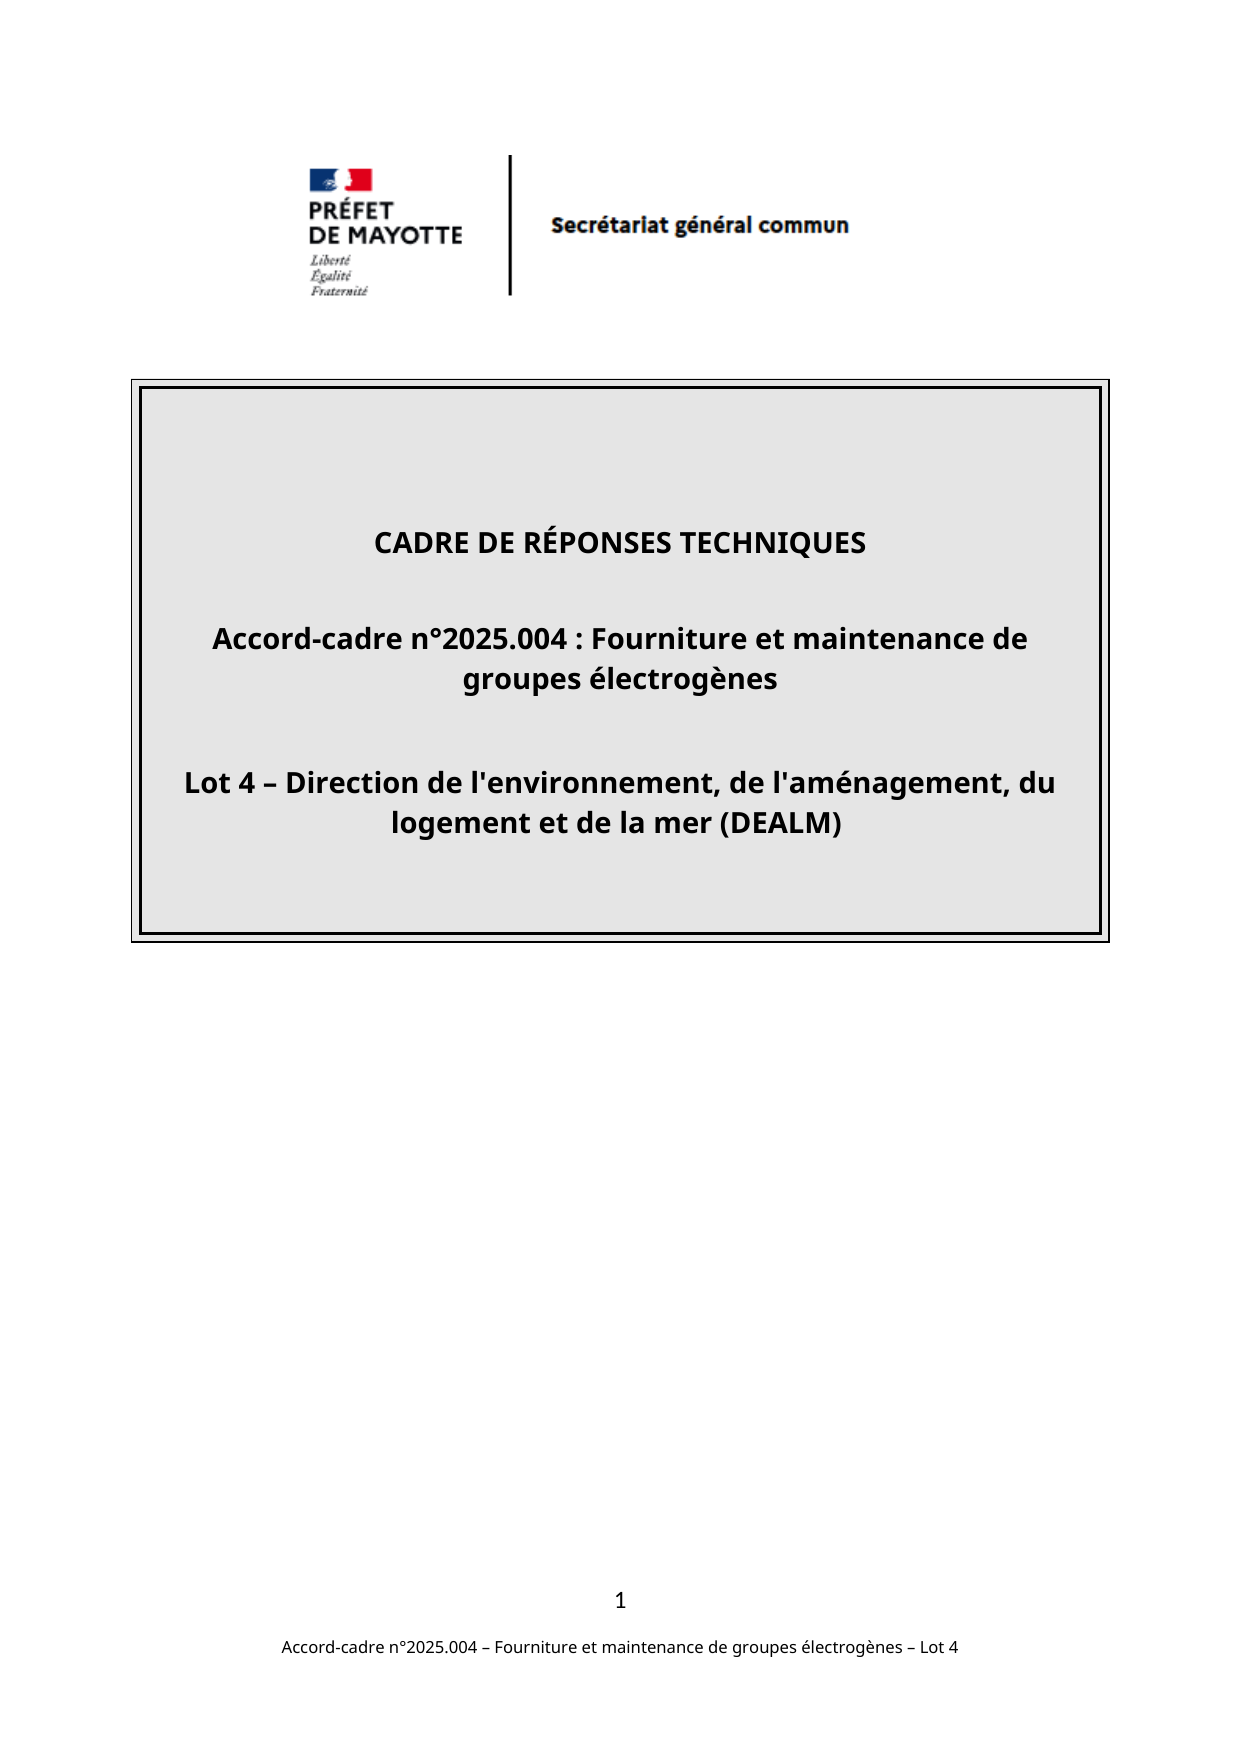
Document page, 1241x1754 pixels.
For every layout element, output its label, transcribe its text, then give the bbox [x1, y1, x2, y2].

text Lot 4 – Direction de l'environnement, de l'aménagement, du logement et de la mer (DEALM) [142, 750, 1099, 842]
picture [304, 155, 850, 297]
text CADRE DE RÉPONSES TECHNIQUES [142, 510, 1099, 562]
text Accord-cadre n°2025.004 : Fourniture et maintenance de groupes électrogènes [142, 606, 1099, 697]
